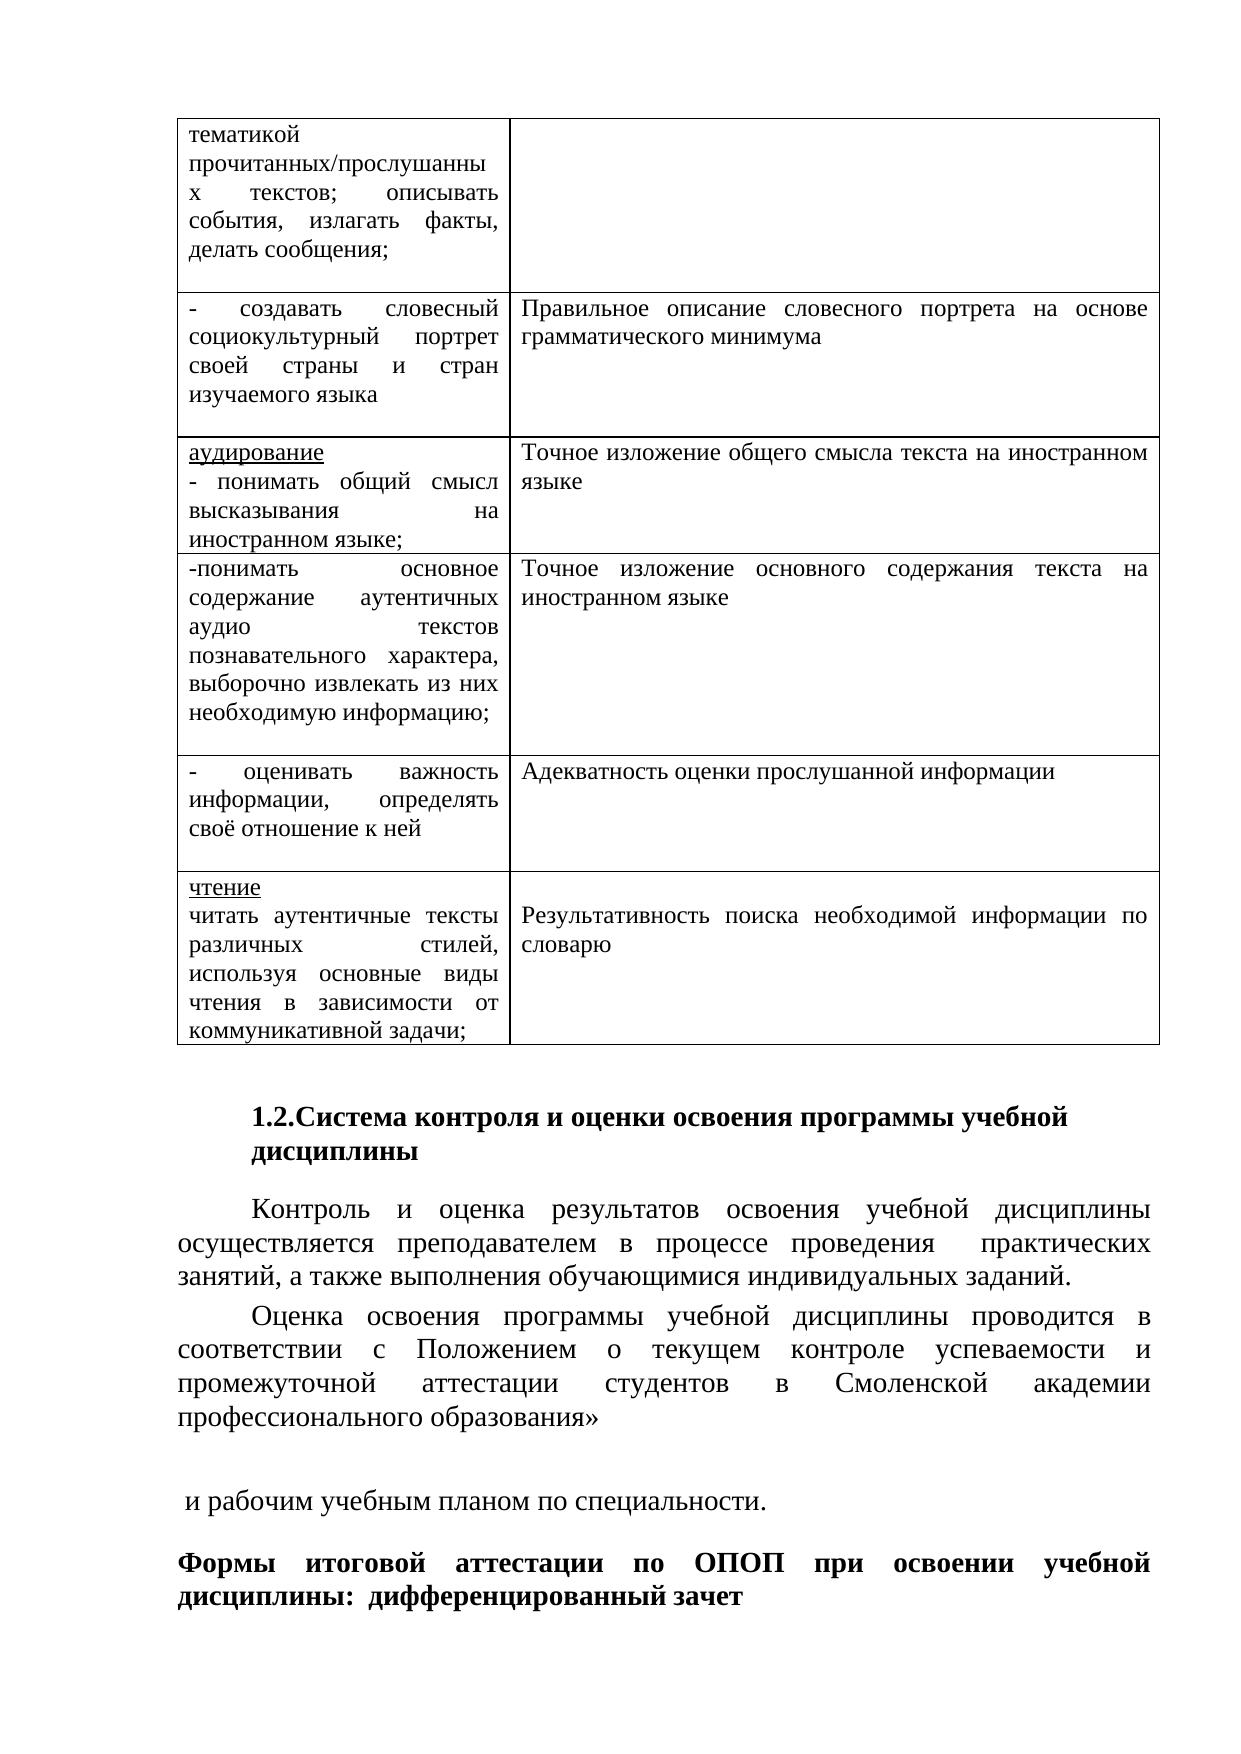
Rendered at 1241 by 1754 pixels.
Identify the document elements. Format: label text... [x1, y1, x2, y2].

table_cell - оценивать важность информации, определять своё отношение к ней [178, 756, 509, 871]
table_cell Точное изложение общего смысла текста на иностранном языке [511, 438, 1159, 552]
table_cell Адекватность оценки прослушанной информации [511, 756, 1159, 871]
text и рабочим учебным планом по специальности. [177, 1483, 1152, 1516]
text Оценка освоения программы учебной дисциплины проводится в соответствии с Положением о текущем контроле успеваемости и промежуточной аттестации студентов в Смоленской академии профессионального образования» [177, 1298, 1152, 1432]
subtitle 1.2.Система контроля и оценки освоения программы учебной дисциплины [251, 1099, 1152, 1166]
table_cell Результативность поиска необходимой информации по словарю [511, 872, 1159, 1044]
table_cell Правильное описание словесного портрета на основе грамматического минимума [511, 293, 1159, 436]
table_cell чтение читать аутентичные тексты различных стилей, используя основные виды чтения в зависимости от коммуникативной задачи; [178, 872, 509, 1044]
table_cell - создавать словесный социокультурный портрет своей страны и стран изучаемого языка [178, 293, 509, 436]
text Формы итоговой аттестации по ОПОП при освоении учебной дисциплины: дифференцированный зачет [177, 1545, 1152, 1612]
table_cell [178, 119, 509, 292]
table_cell аудирование - понимать общий смысл высказывания на иностранном языке; [178, 438, 509, 552]
subtitle Контроль и оценка результатов освоения учебной дисциплины осуществляется преподавателем в процессе проведения практических занятий, а также выполнения обучающимися индивидуальных заданий. [177, 1191, 1152, 1292]
table_cell Точное изложение основного содержания текста на иностранном языке [511, 554, 1159, 755]
table_cell -понимать основное содержание аутентичных аудио текстов познавательного характера, выборочно извлекать из них необходимую информацию; [178, 554, 509, 755]
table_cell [511, 119, 1159, 292]
